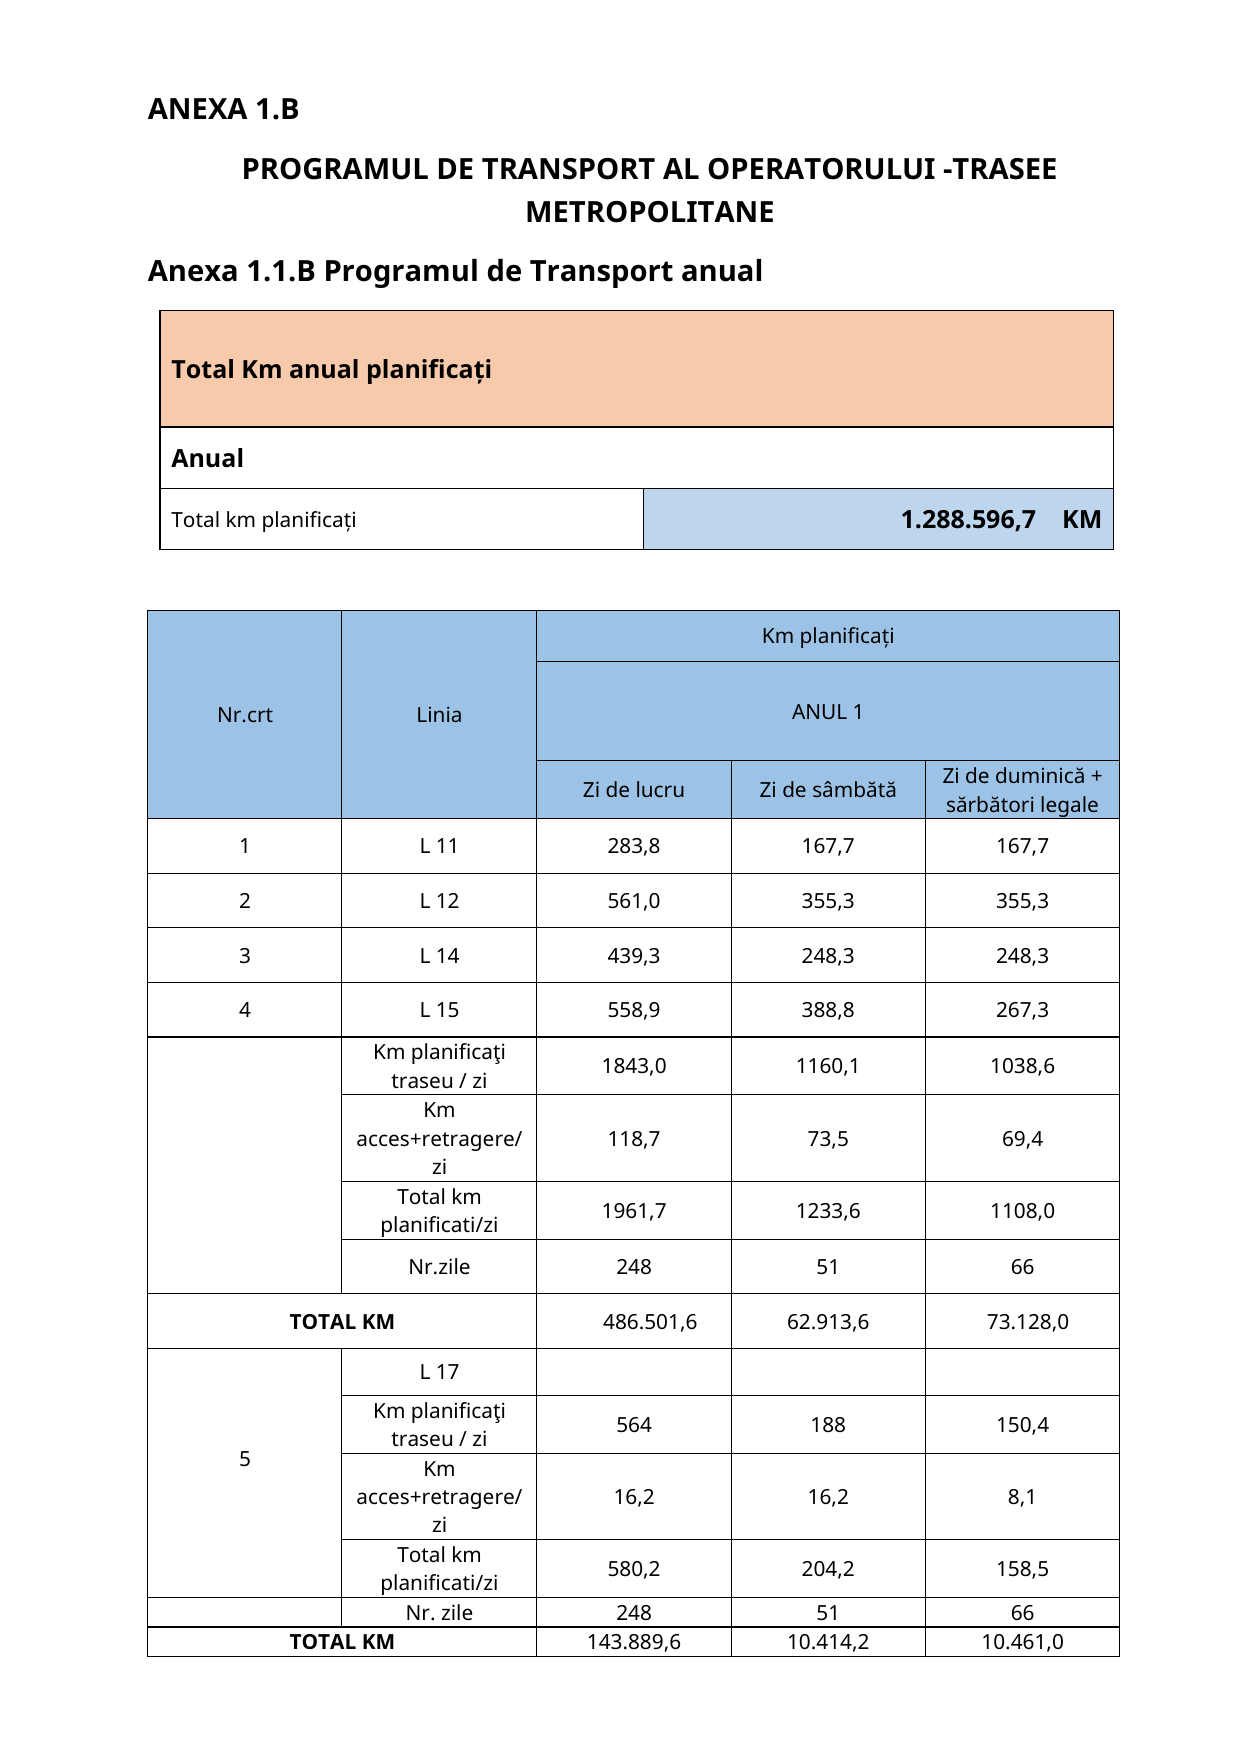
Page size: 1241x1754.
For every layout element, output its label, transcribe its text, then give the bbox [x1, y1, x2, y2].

table_cell 16,2 [537, 1454, 731, 1539]
text ANEXA 1.B [148, 89, 1152, 128]
table_cell 1233,6 [732, 1182, 925, 1239]
table_cell 1.288.596,7 KM [644, 489, 1113, 549]
table_cell 388,8 [732, 983, 925, 1036]
table_cell 2 [148, 874, 341, 927]
table_cell 51 [732, 1598, 925, 1626]
table_cell 5 [148, 1349, 341, 1597]
table_cell 439,3 [537, 928, 731, 982]
table_cell L 15 [342, 983, 536, 1036]
table_cell [148, 1598, 341, 1626]
table_cell 1160,1 [732, 1038, 925, 1094]
table_cell 486.501,6 [537, 1294, 731, 1348]
table_cell 267,3 [926, 983, 1119, 1036]
table_cell 10.414,2 [732, 1628, 925, 1656]
table_cell 355,3 [732, 874, 925, 927]
table_cell 51 [732, 1240, 925, 1293]
table_cell Zi de sâmbătă [732, 761, 925, 818]
table_cell Total km planificati/zi [342, 1540, 536, 1597]
table_cell 62.913,6 [732, 1294, 925, 1348]
table_cell 66 [926, 1240, 1119, 1293]
table_cell 167,7 [926, 819, 1119, 873]
table_cell 248,3 [732, 928, 925, 982]
table_header Total Km anual planificați [161, 311, 1113, 426]
table_cell [732, 1349, 925, 1395]
table_cell 10.461,0 [926, 1628, 1119, 1656]
table_cell Km planificaţi traseu / zi [342, 1396, 536, 1453]
table_cell 188 [732, 1396, 925, 1453]
table_header Linia [342, 611, 536, 818]
table_cell 355,3 [926, 874, 1119, 927]
table_cell L 17 [342, 1349, 536, 1395]
table_cell 73,5 [732, 1095, 925, 1181]
table_cell TOTAL KM [148, 1628, 536, 1656]
table_cell 1 [148, 819, 341, 873]
table_cell 66 [926, 1598, 1119, 1626]
table_cell 1961,7 [537, 1182, 731, 1239]
table_cell Total km planificati/zi [342, 1182, 536, 1239]
table_cell Zi de lucru [537, 761, 731, 818]
table_cell TOTAL KM [148, 1294, 536, 1348]
table_cell [537, 1349, 731, 1395]
table_cell 118,7 [537, 1095, 731, 1181]
table_cell 167,7 [732, 819, 925, 873]
table_cell Total km planificați [161, 489, 643, 549]
text PROGRAMUL DE TRANSPORT AL OPERATORULUI -TRASEE METROPOLITANE [148, 148, 1152, 231]
table_header Km planificați [537, 611, 1119, 661]
table_cell 558,9 [537, 983, 731, 1036]
table_cell Zi de duminică + sărbători legale [926, 761, 1119, 818]
table_cell [148, 1038, 341, 1293]
table_cell 580,2 [537, 1540, 731, 1597]
table_cell Nr. zile [342, 1598, 536, 1626]
table_cell [926, 1349, 1119, 1395]
table_header Nr.crt [148, 611, 341, 818]
table_cell 16,2 [732, 1454, 925, 1539]
table_cell 204,2 [732, 1540, 925, 1597]
table_cell L 11 [342, 819, 536, 873]
text Anexa 1.1.B Programul de Transport anual [148, 250, 1152, 290]
table_cell Nr.zile [342, 1240, 536, 1293]
table_cell 248 [537, 1598, 731, 1626]
table_cell Km acces+retragere/zi [342, 1454, 536, 1539]
table_cell 1038,6 [926, 1038, 1119, 1094]
table_cell 283,8 [537, 819, 731, 873]
table_cell 73.128,0 [926, 1294, 1119, 1348]
table_cell 158,5 [926, 1540, 1119, 1597]
table_cell 3 [148, 928, 341, 982]
table_cell 561,0 [537, 874, 731, 927]
table_cell 1108,0 [926, 1182, 1119, 1239]
table_cell ANUL 1 [537, 662, 1119, 760]
table_cell 143.889,6 [537, 1628, 731, 1656]
table_cell 248 [537, 1240, 731, 1293]
table_cell 8,1 [926, 1454, 1119, 1539]
table_cell L 14 [342, 928, 536, 982]
table_cell 4 [148, 983, 341, 1036]
table_cell 1843,0 [537, 1038, 731, 1094]
table_cell L 12 [342, 874, 536, 927]
table_cell Anual [161, 428, 1113, 488]
table_cell Km planificaţi traseu / zi [342, 1038, 536, 1094]
table_cell 69,4 [926, 1095, 1119, 1181]
table_cell 248,3 [926, 928, 1119, 982]
table_cell Km acces+retragere/zi [342, 1095, 536, 1181]
table_cell 150,4 [926, 1396, 1119, 1453]
table_cell 564 [537, 1396, 731, 1453]
